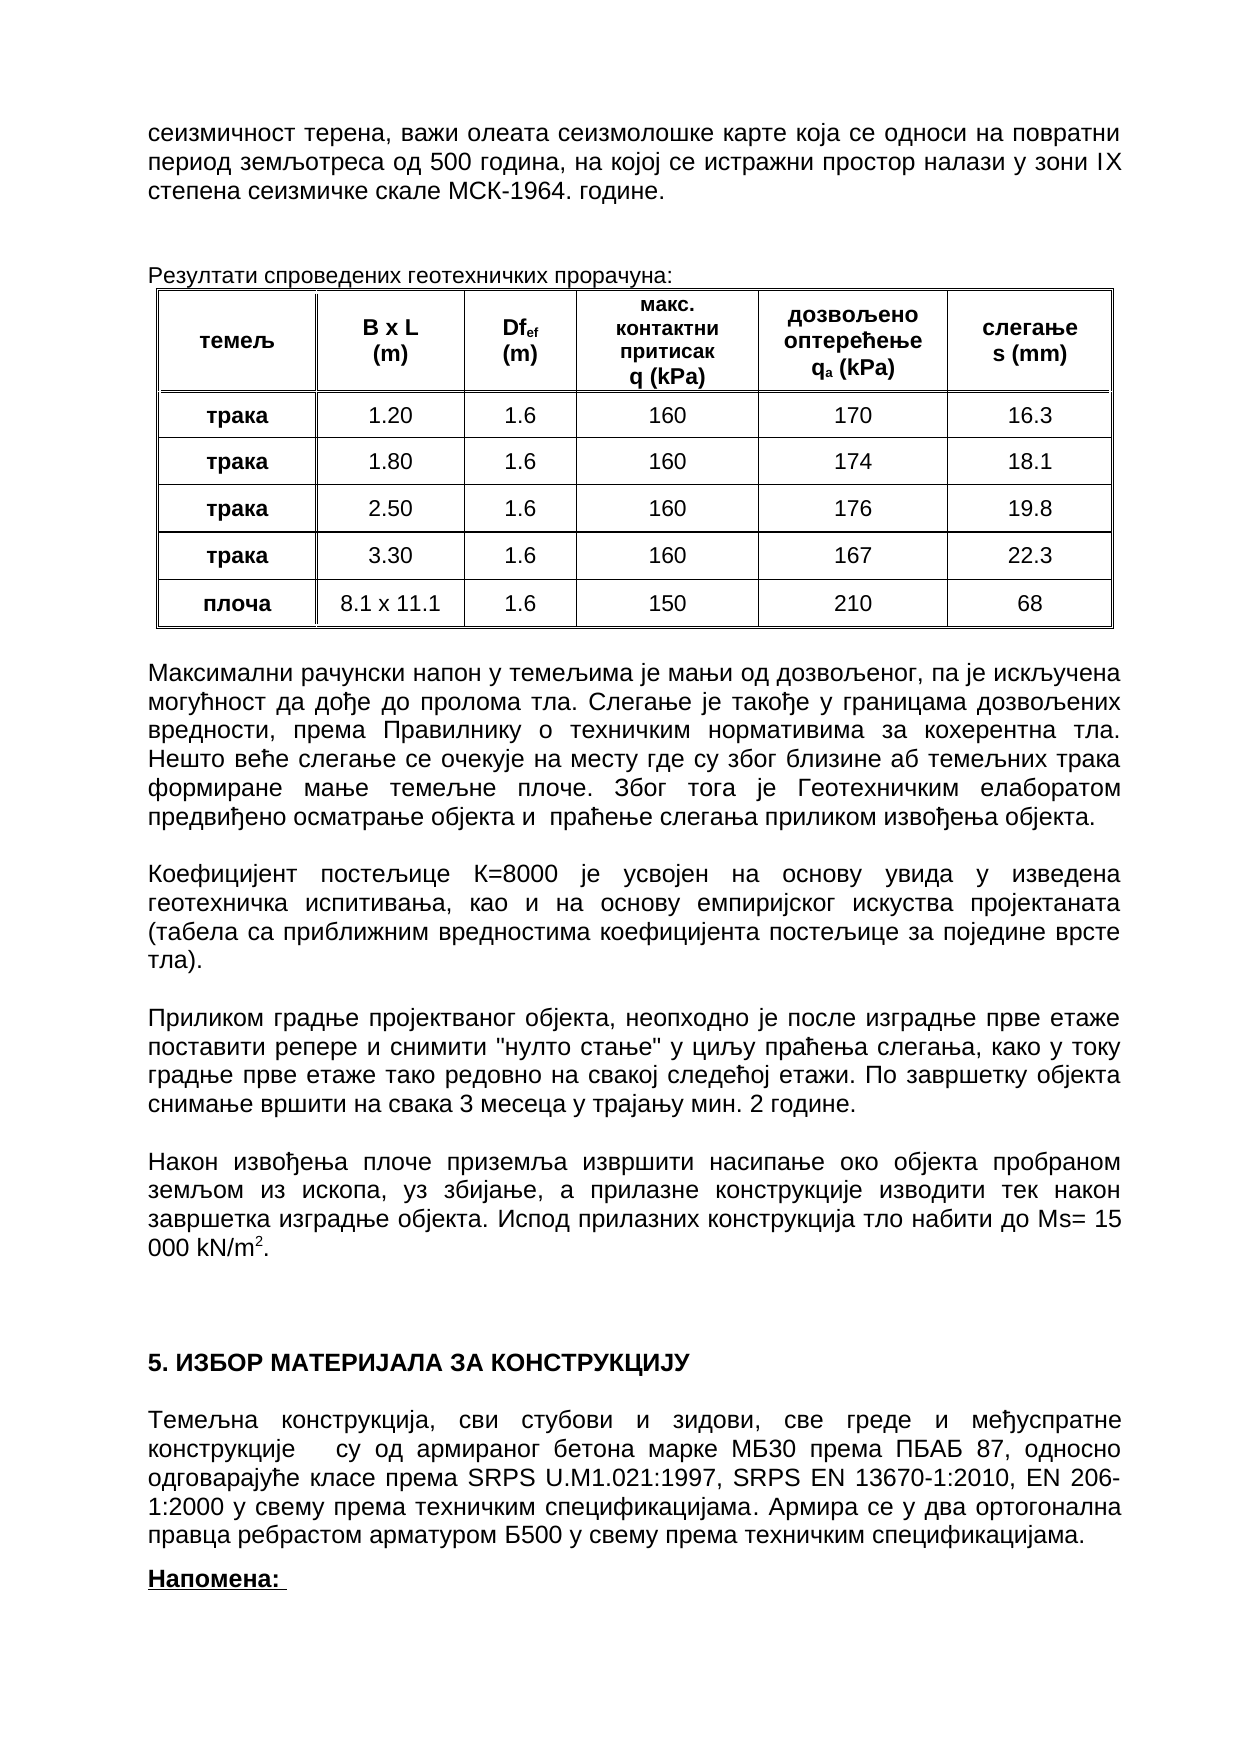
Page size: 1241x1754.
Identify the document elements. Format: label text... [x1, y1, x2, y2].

table_cell 68 [948, 580, 1111, 626]
text Након извођења плоче приземља извршити насипање око објекта пробраном земљом из ископа, уз збијање, а прилазне конструкције изводити тек након завршетка изградње објекта. Испод прилазних конструкција тло набити до Мs= 15 000 kN/m2. [148, 1147, 1122, 1262]
text Коефицијент постељице К=8000 је усвојен на основу увида у изведена геотехничка испитивања, као и на основу емпиријског искуства пројектаната (табела са приближним вредностима коефицијента постељице за поједине врсте тла). [148, 859, 1122, 974]
table_cell 176 [759, 485, 947, 531]
table_cell 1.6 [465, 438, 576, 484]
table_cell 210 [759, 580, 947, 626]
text Напомена: [148, 1564, 1122, 1592]
text Резултати спроведених геотехничких прорачуна: [148, 262, 1122, 288]
table_cell 160 [577, 438, 758, 484]
table_cell 160 [577, 533, 758, 579]
table_cell 1.20 [318, 393, 464, 437]
text Темељна конструкција, сви стубови и зидови, све греде и међуспратне конструкције су од армираног бетона марке МБ30 према ПБАБ 87, односно одговарајуће класе према SRPS U.M1.021:1997, SRPS EN 13670-1:2010, EN 206-1:2000 у свему према техничким спецификацијама. Армира се у два ортогонална правца ребрастом арматуром Б500 у свему према техничким спецификацијама. [148, 1405, 1122, 1549]
table_cell 1.6 [465, 485, 576, 531]
table_header темељ [159, 291, 316, 389]
table_cell 16.3 [948, 390, 1111, 437]
table_cell 2.50 [318, 485, 464, 531]
table_cell 170 [759, 393, 947, 437]
text 5. ИЗБОР МАТЕРИЈАЛА ЗА КОНСТРУКЦИЈУ [148, 1348, 1122, 1377]
table_cell 1.6 [465, 393, 576, 437]
text Максимални рачунски напон у темељима је мањи од дозвољеног, па је искључена могућност да дође до пролома тла. Слегање је такође у границама дозвољених вредности, према Правилнику о техничким нормативима за кохерентна тла. Нешто веће слегање се очекује на месту где су због близине аб темељних трака формиране мање темељне плоче. Због тога је Геотехничким елаборатом предвиђено осматрање објекта и праћење слегања приликом извођења објекта. [148, 658, 1122, 830]
table_cell 174 [759, 438, 947, 484]
table_cell трака [159, 533, 315, 579]
table_header макс. контактни притисак q (kPa) [577, 291, 758, 389]
table_cell 18.1 [948, 438, 1111, 484]
table_header слегање s (mm) [948, 291, 1111, 389]
table_cell трака [159, 438, 315, 484]
table_cell 160 [577, 485, 758, 531]
table_cell плоча [159, 580, 316, 626]
table_cell 19.8 [948, 485, 1111, 531]
table_cell 1.6 [465, 580, 576, 626]
table_cell 160 [577, 393, 758, 437]
table_cell 3.30 [318, 533, 464, 579]
table_cell трака [159, 390, 315, 437]
table_cell 150 [577, 580, 758, 626]
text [148, 118, 1122, 204]
table_cell 167 [759, 533, 947, 579]
table_cell 1.80 [318, 438, 464, 484]
table_cell трака [159, 485, 315, 531]
table_cell 1.6 [465, 533, 576, 579]
table_header B x L (m) [316, 291, 464, 389]
table_cell 22.3 [948, 533, 1111, 579]
text Приликом градње пројектваног објекта, неопходно је после изградње прве етаже поставити репере и снимити "нулто стање" у циљу праћења слегања, како у току градње прве етаже тако редовно на свакој следећој етажи. По завршетку објекта снимање вршити на свака 3 месеца у трајању мин. 2 године. [148, 1003, 1122, 1118]
table_cell 8.1 x 11.1 [316, 580, 464, 626]
table_header Dfef (m) [465, 291, 576, 389]
table_header дозвољено оптерећење qa (kPa) [759, 291, 947, 389]
